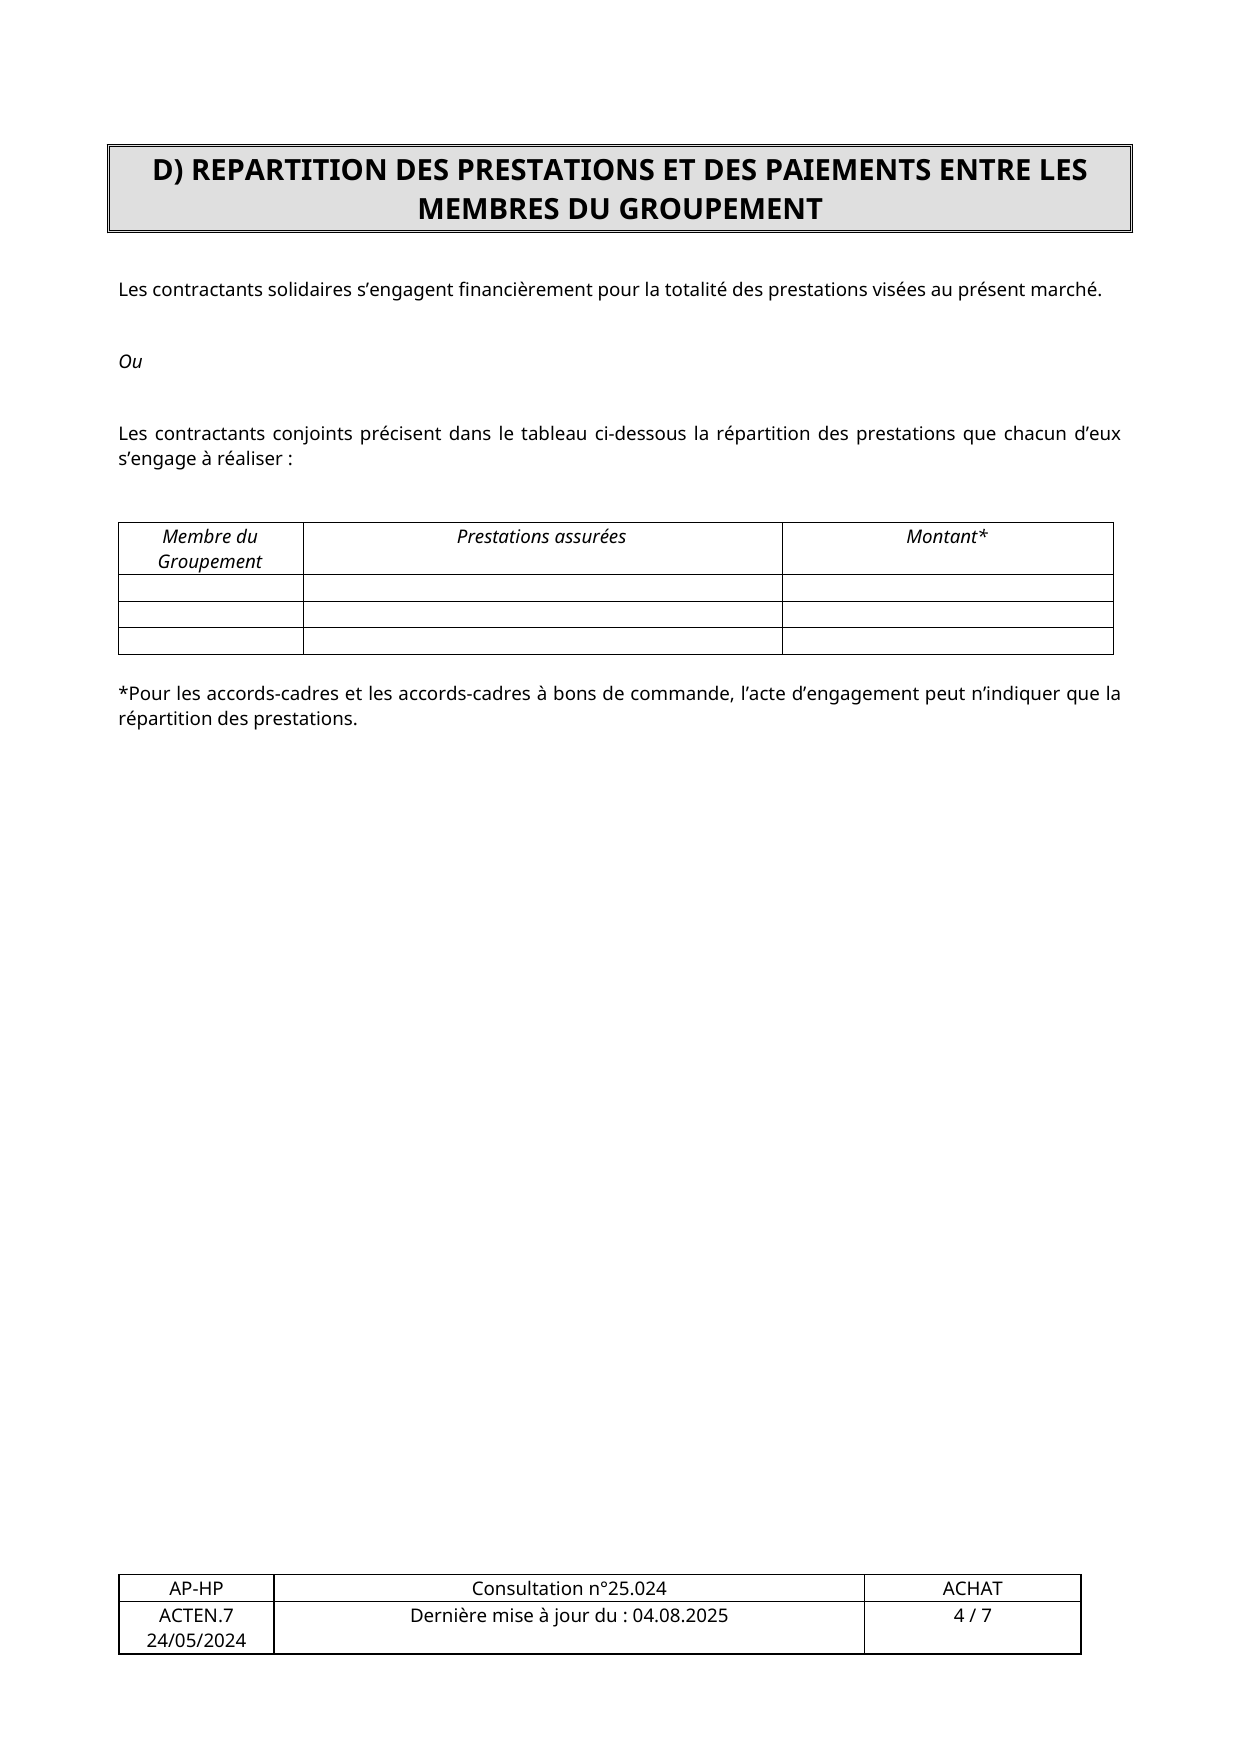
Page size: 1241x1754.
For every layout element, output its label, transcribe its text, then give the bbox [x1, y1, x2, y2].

table_cell [119, 628, 303, 654]
text Les contractants conjoints précisent dans le tableau ci-dessous la répartition des prestations que chacun d’eux s’engage à réaliser : [118, 420, 1122, 471]
table_cell [119, 602, 303, 627]
table_header Prestations assurées [304, 523, 782, 574]
table_header Membre du Groupement [119, 523, 303, 574]
text Ou [118, 348, 1122, 373]
table_cell [783, 575, 1113, 601]
table_cell [119, 575, 303, 601]
table_cell [304, 602, 782, 627]
table_cell [304, 628, 782, 654]
table_cell [783, 628, 1113, 654]
subtitle D) REPARTITION DES PRESTATIONS ET DES PAIEMENTS ENTRE LES MEMBRES DU GROUPEMENT [110, 147, 1130, 230]
text Les contractants solidaires s’engagent financièrement pour la totalité des prestations visées au présent marché. [118, 276, 1122, 302]
text *Pour les accords-cadres et les accords-cadres à bons de commande, l’acte d’engagement peut n’indiquer que la répartition des prestations. [118, 680, 1122, 731]
table_cell [783, 602, 1113, 627]
table_cell [304, 575, 782, 601]
table_header Montant* [783, 523, 1113, 574]
